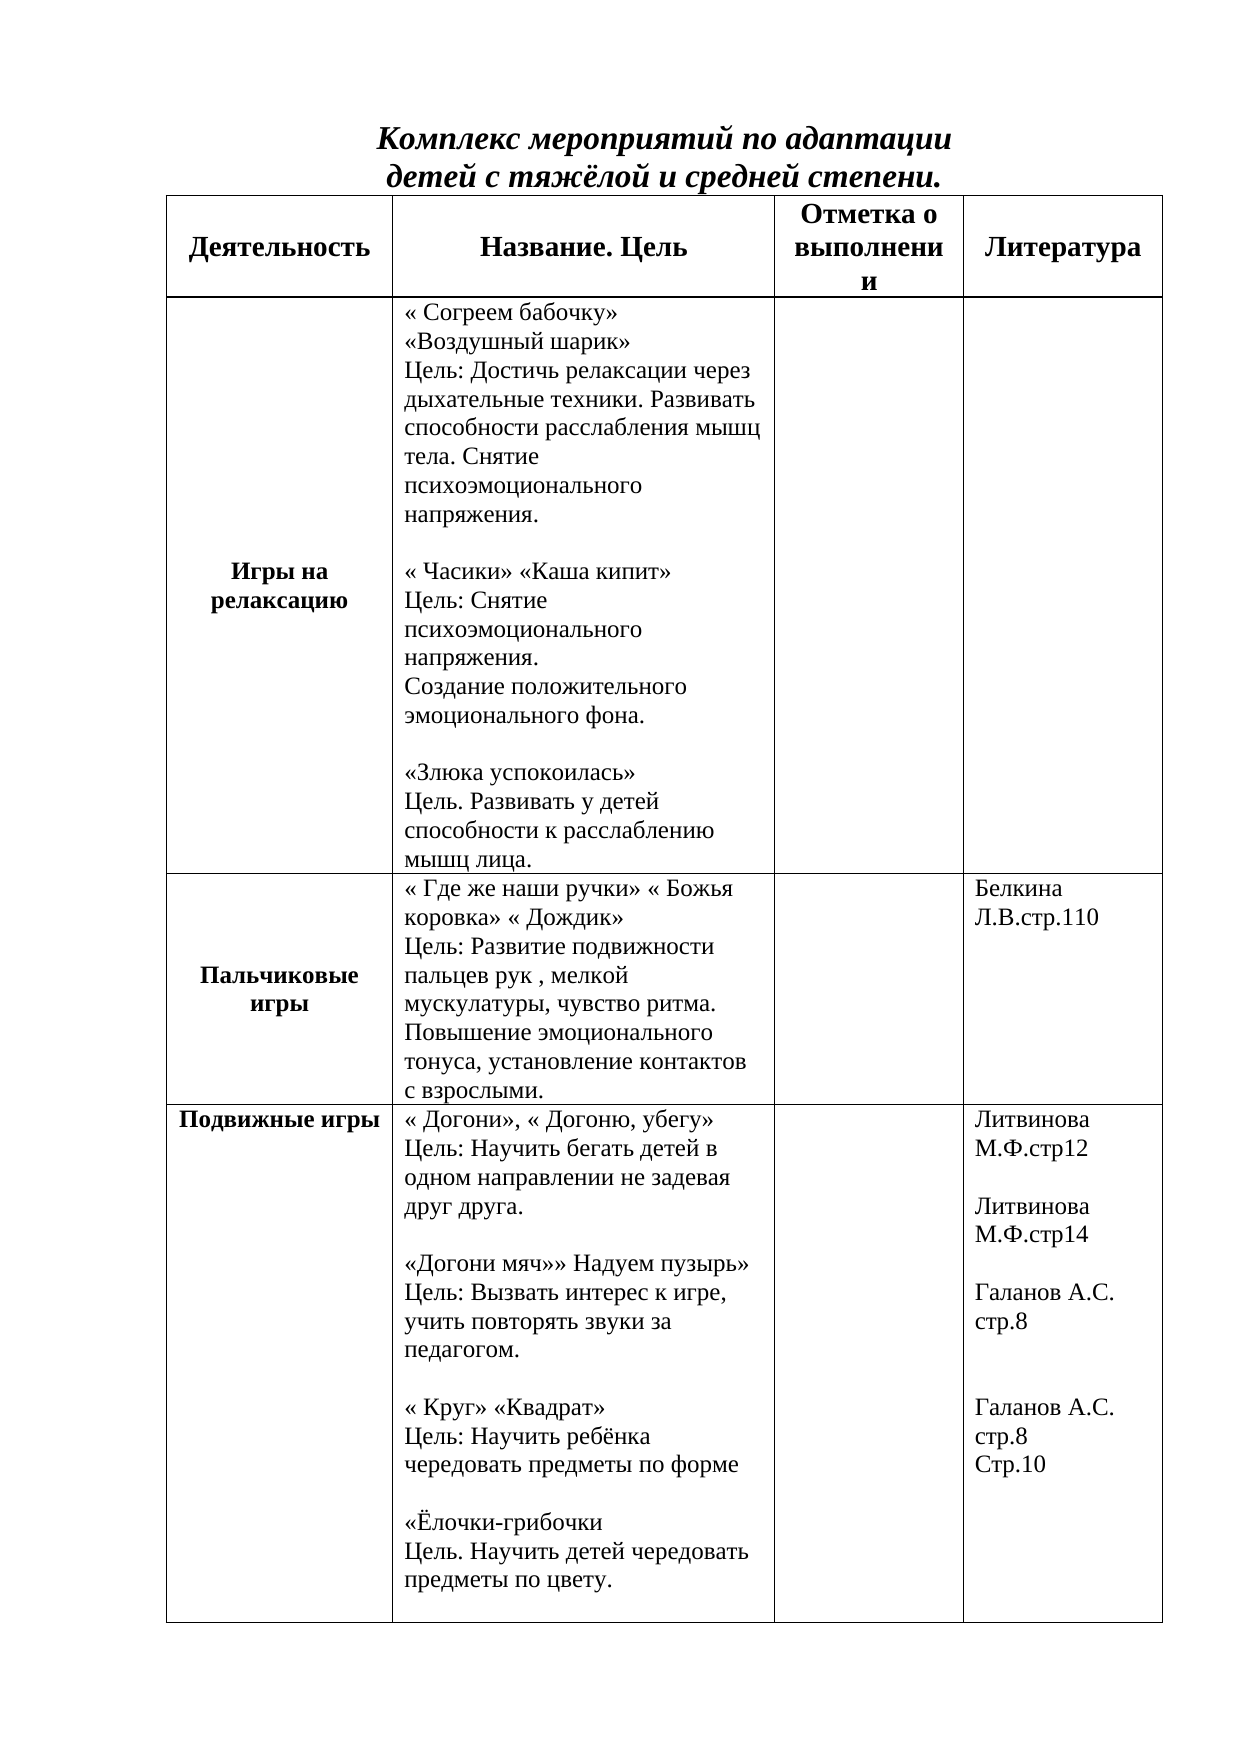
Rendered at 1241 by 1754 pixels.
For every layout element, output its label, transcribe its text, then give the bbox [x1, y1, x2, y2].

table_cell [775, 1105, 963, 1622]
table_header Деятельность [167, 196, 392, 296]
table_cell Подвижные игры [167, 1105, 392, 1622]
table_header Отметка о выполнении [775, 196, 963, 296]
table_cell « Где же наши ручки» « Божья коровка» « Дождик» Цель: Развитие подвижности пальцев рук , мелкой мускулатуры, чувство ритма. Повышение эмоционального тонуса, установление контактов с взрослыми. [393, 874, 774, 1103]
text Комплекс мероприятий по адаптации [177, 118, 1152, 156]
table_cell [393, 1105, 774, 1622]
table_cell Пальчиковые игры [167, 874, 392, 1103]
table_header Название. Цель [393, 196, 774, 296]
table_cell [964, 298, 1162, 872]
table_cell [775, 874, 963, 1103]
table_cell Белкина Л.В.стр.110 [964, 874, 1162, 1103]
table_header Литература [964, 196, 1162, 296]
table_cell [964, 1105, 1162, 1622]
table_cell « Согреем бабочку» «Воздушный шарик» Цель: Достичь релаксации через дыхательные техники. Развивать способности расслабления мышц тела. Снятие психоэмоционального напряжения. « Часики» «Каша кипит» Цель: Снятие психоэмоционального напряжения. Создание положительного эмоционального фона. «Злюка успокоилась» Цель. Развивать у детей способности к расслаблению мышц лица. [393, 298, 774, 872]
table_cell [775, 298, 963, 872]
table_cell Игры на релаксацию [167, 298, 392, 872]
text детей с тяжёлой и средней степени. [177, 156, 1152, 195]
